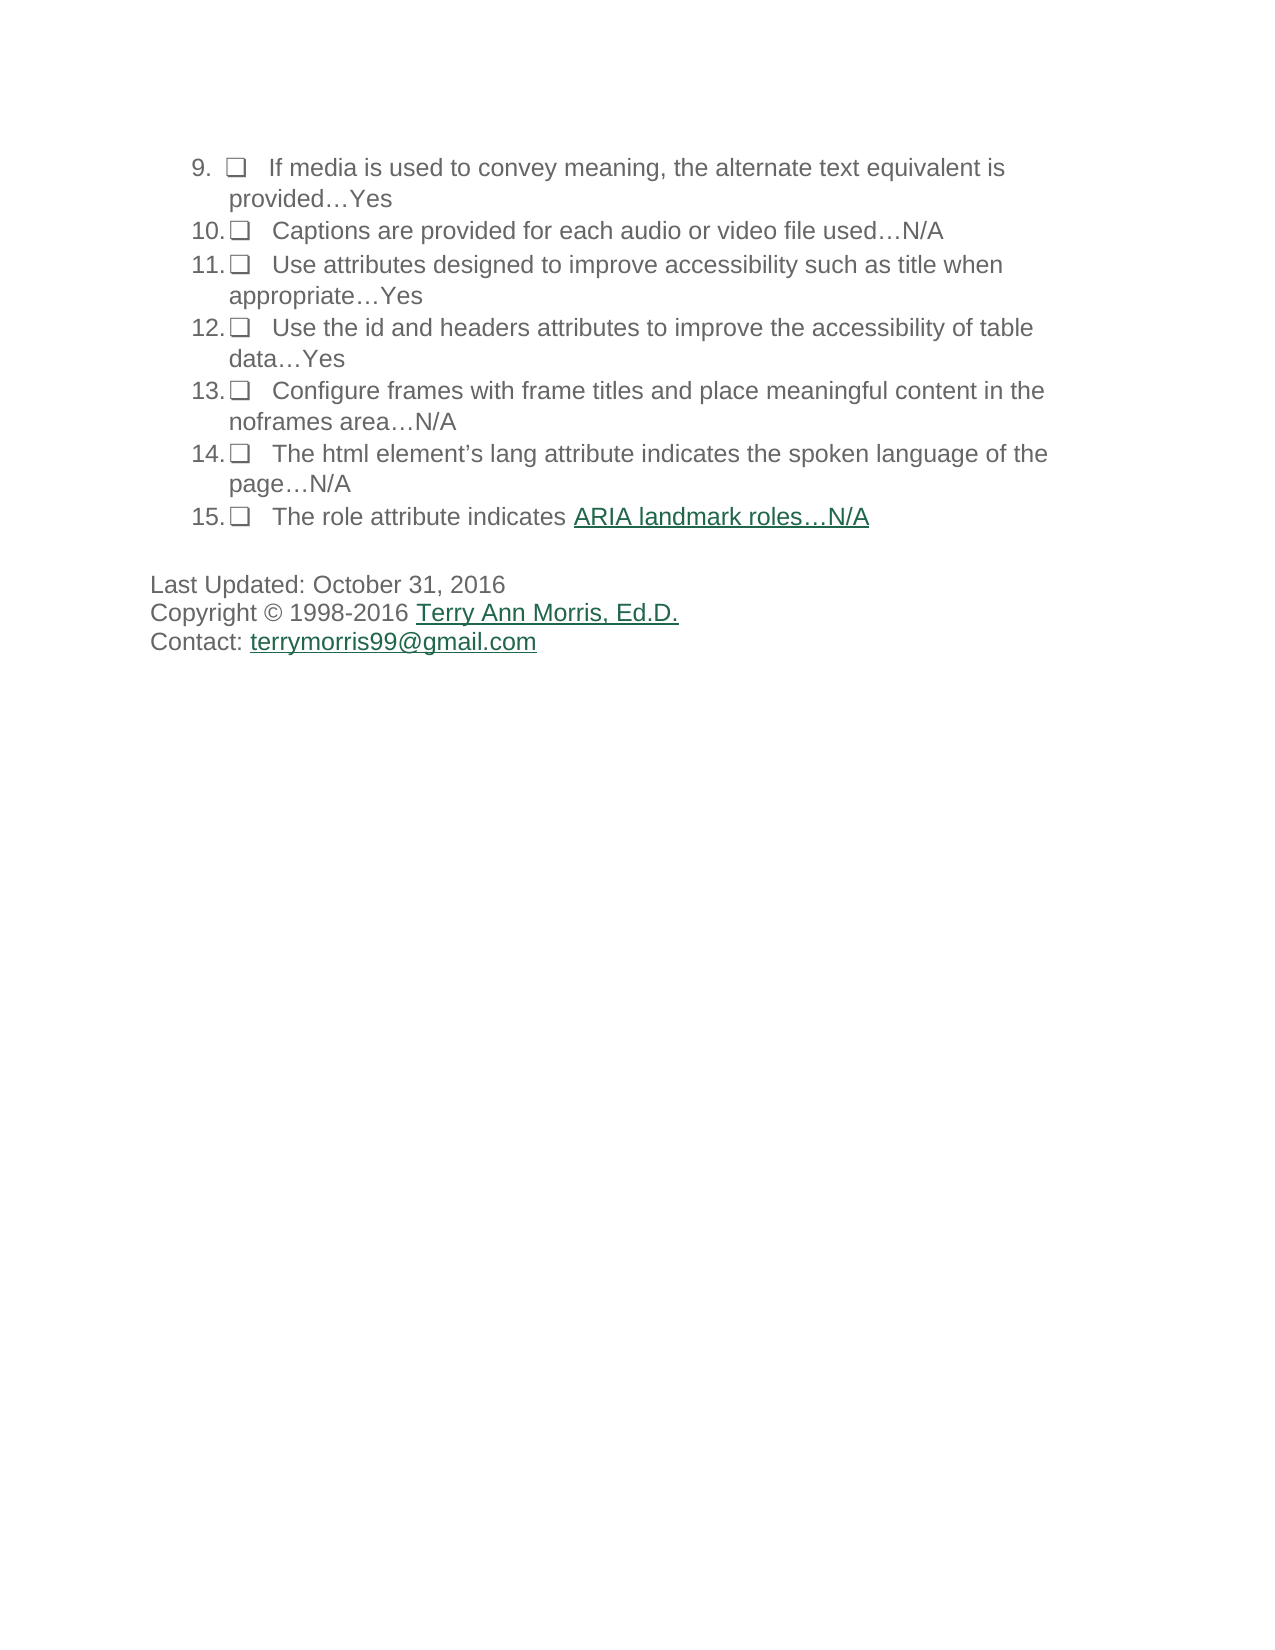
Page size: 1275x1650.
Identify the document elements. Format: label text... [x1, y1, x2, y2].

list ❏ If media is used to convey meaning, the alternate text equivalent is provided…Yes [191, 150, 1078, 213]
list ❏ The html element’s lang attribute indicates the spoken language of the page…N/A [191, 435, 1078, 498]
list ❏ The role attribute indicates ARIA landmark roles…N/A [191, 498, 1078, 532]
text Last Updated: October 31, 2016 Copyright © 1998-2016 Terry Ann Morris, Ed.D. Contact: terrymorris99@gmail.com [150, 570, 1125, 656]
list ❏ Captions are provided for each audio or video file used…N/A [191, 213, 1078, 247]
list ❏ Use the id and headers attributes to improve the accessibility of table data…Yes [191, 310, 1078, 372]
list ❏ Configure frames with frame titles and place meaningful content in the noframes area…N/A [191, 372, 1078, 435]
list ❏ Use attributes designed to improve accessibility such as title when appropriate…Yes [191, 247, 1078, 310]
